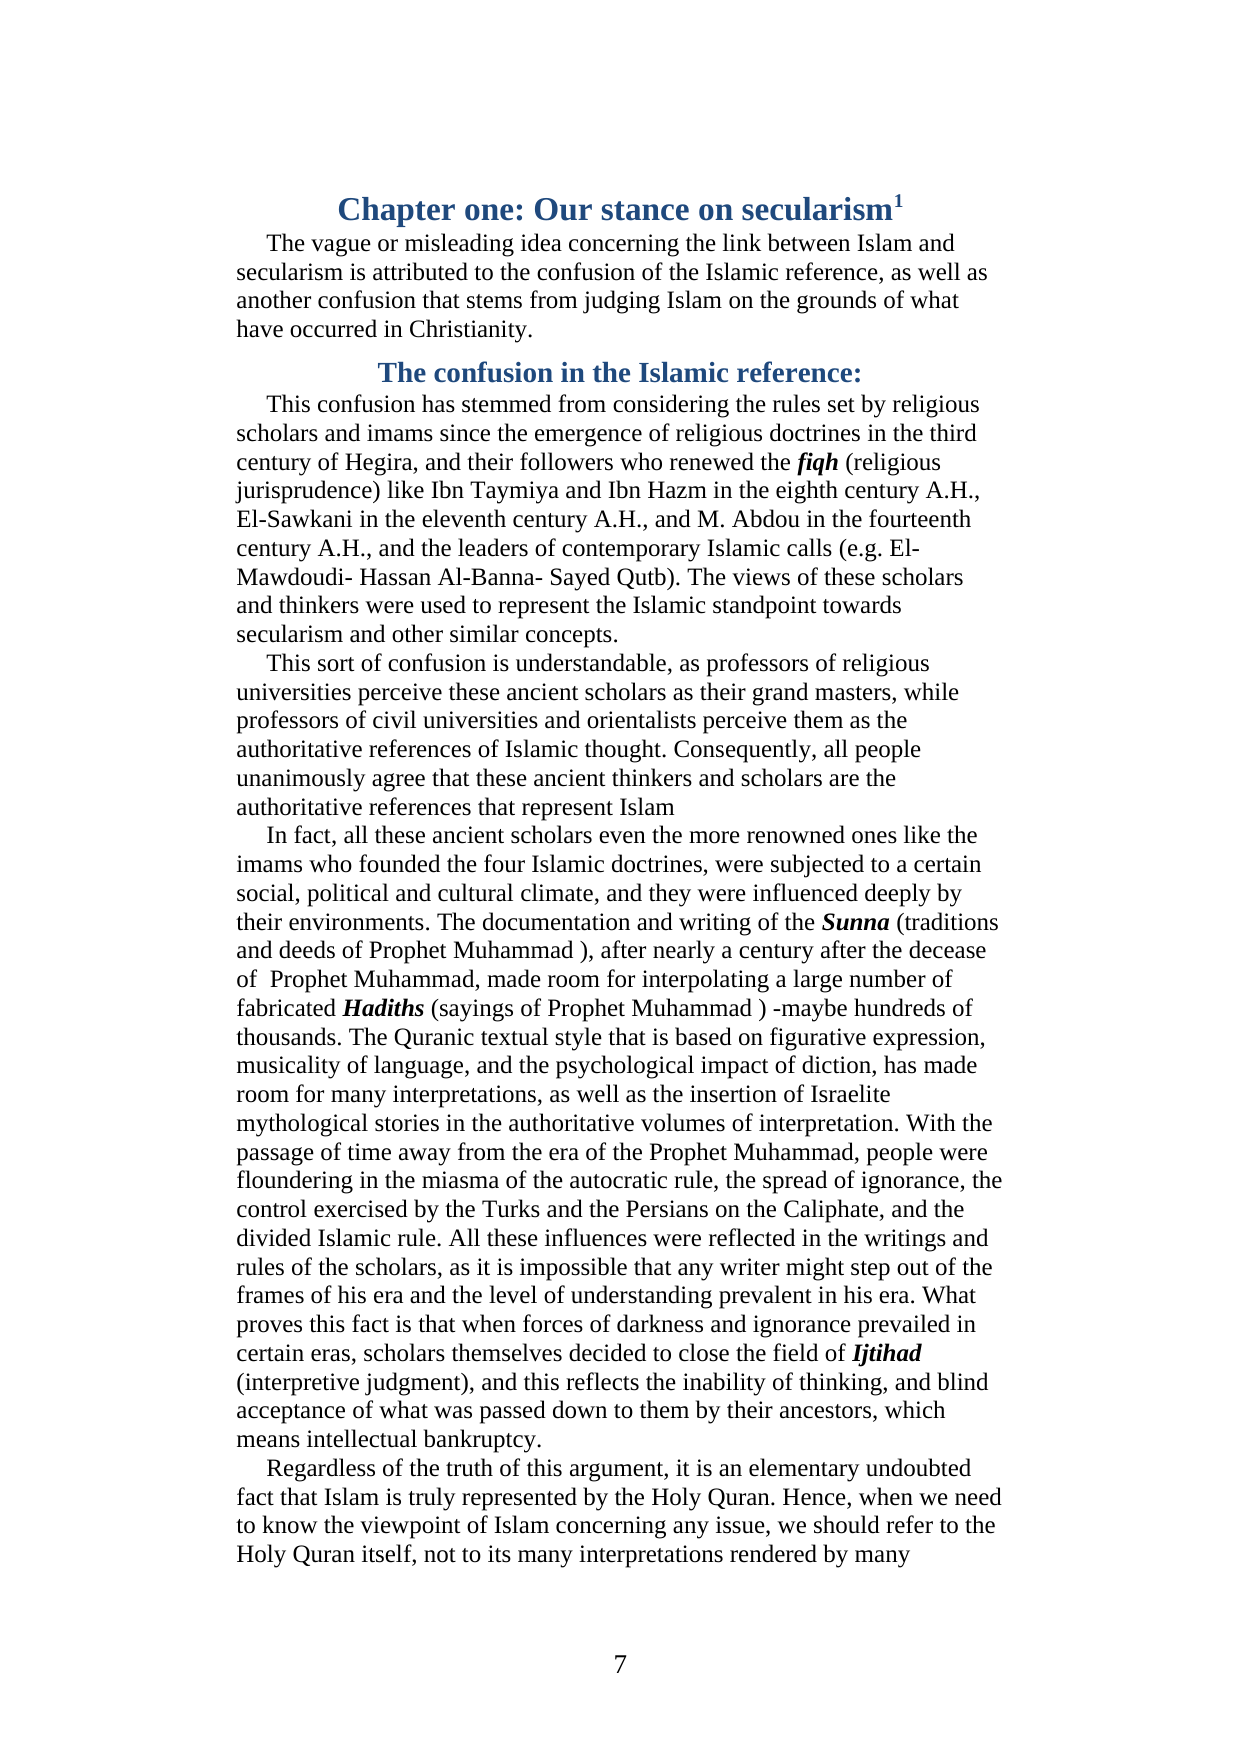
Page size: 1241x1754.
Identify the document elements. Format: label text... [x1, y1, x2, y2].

text This confusion has stemmed from considering the rules set by religious scholars and imams since the emergence of religious doctrines in the third century of Hegira, and their followers who renewed the fiqh (religious jurisprudence) like Ibn Taymiya and Ibn Hazm in the eighth century A.H., El-Sawkani in the eleventh century A.H., and M. Abdou in the fourteenth century A.H., and the leaders of contemporary Islamic calls (e.g. El-Mawdoudi- Hassan Al-Banna- Sayed Qutb). The views of these scholars and thinkers were used to represent the Islamic standpoint towards secularism and other similar concepts. [236, 389, 1004, 648]
subtitle Chapter one: Our stance on secularism [236, 190, 1004, 228]
text This sort of confusion is understandable, as professors of religious universities perceive these ancient scholars as their grand masters, while professors of civil universities and orientalists perceive them as the authoritative references of Islamic thought. Consequently, all people unanimously agree that these ancient thinkers and scholars are the authoritative references that represent Islam [236, 648, 1004, 820]
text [236, 1453, 1004, 1568]
text In fact, all these ancient scholars even the more renowned ones like the imams who founded the four Islamic doctrines, were subjected to a certain social, political and cultural climate, and they were influenced deeply by their environments. The documentation and writing of the Sunna (traditions and deeds of Prophet Muhammad ), after nearly a century after the decease of Prophet Muhammad, made room for interpolating a large number of fabricated Hadiths (sayings of Prophet Muhammad ) -maybe hundreds of thousands. The Quranic textual style that is based on figurative expression, musicality of language, and the psychological impact of diction, has made room for many interpretations, as well as the insertion of Israelite mythological stories in the authoritative volumes of interpretation. With the passage of time away from the era of the Prophet Muhammad, people were floundering in the miasma of the autocratic rule, the spread of ignorance, the control exercised by the Turks and the Persians on the Caliphate, and the divided Islamic rule. All these influences were reflected in the writings and rules of the scholars, as it is impossible that any writer might step out of the frames of his era and the level of understanding prevalent in his era. What proves this fact is that when forces of darkness and ignorance prevailed in certain eras, scholars themselves decided to close the field of Ijtihad (interpretive judgment), and this reflects the inability of thinking, and blind acceptance of what was passed down to them by their ancestors, which means intellectual bankruptcy. [236, 820, 1004, 1453]
text The vague or misleading idea concerning the link between Islam and secularism is attributed to the confusion of the Islamic reference, as well as another confusion that stems from judging Islam on the grounds of what have occurred in Christianity. [236, 228, 1004, 343]
subtitle The confusion in the Islamic reference: [236, 356, 1004, 389]
